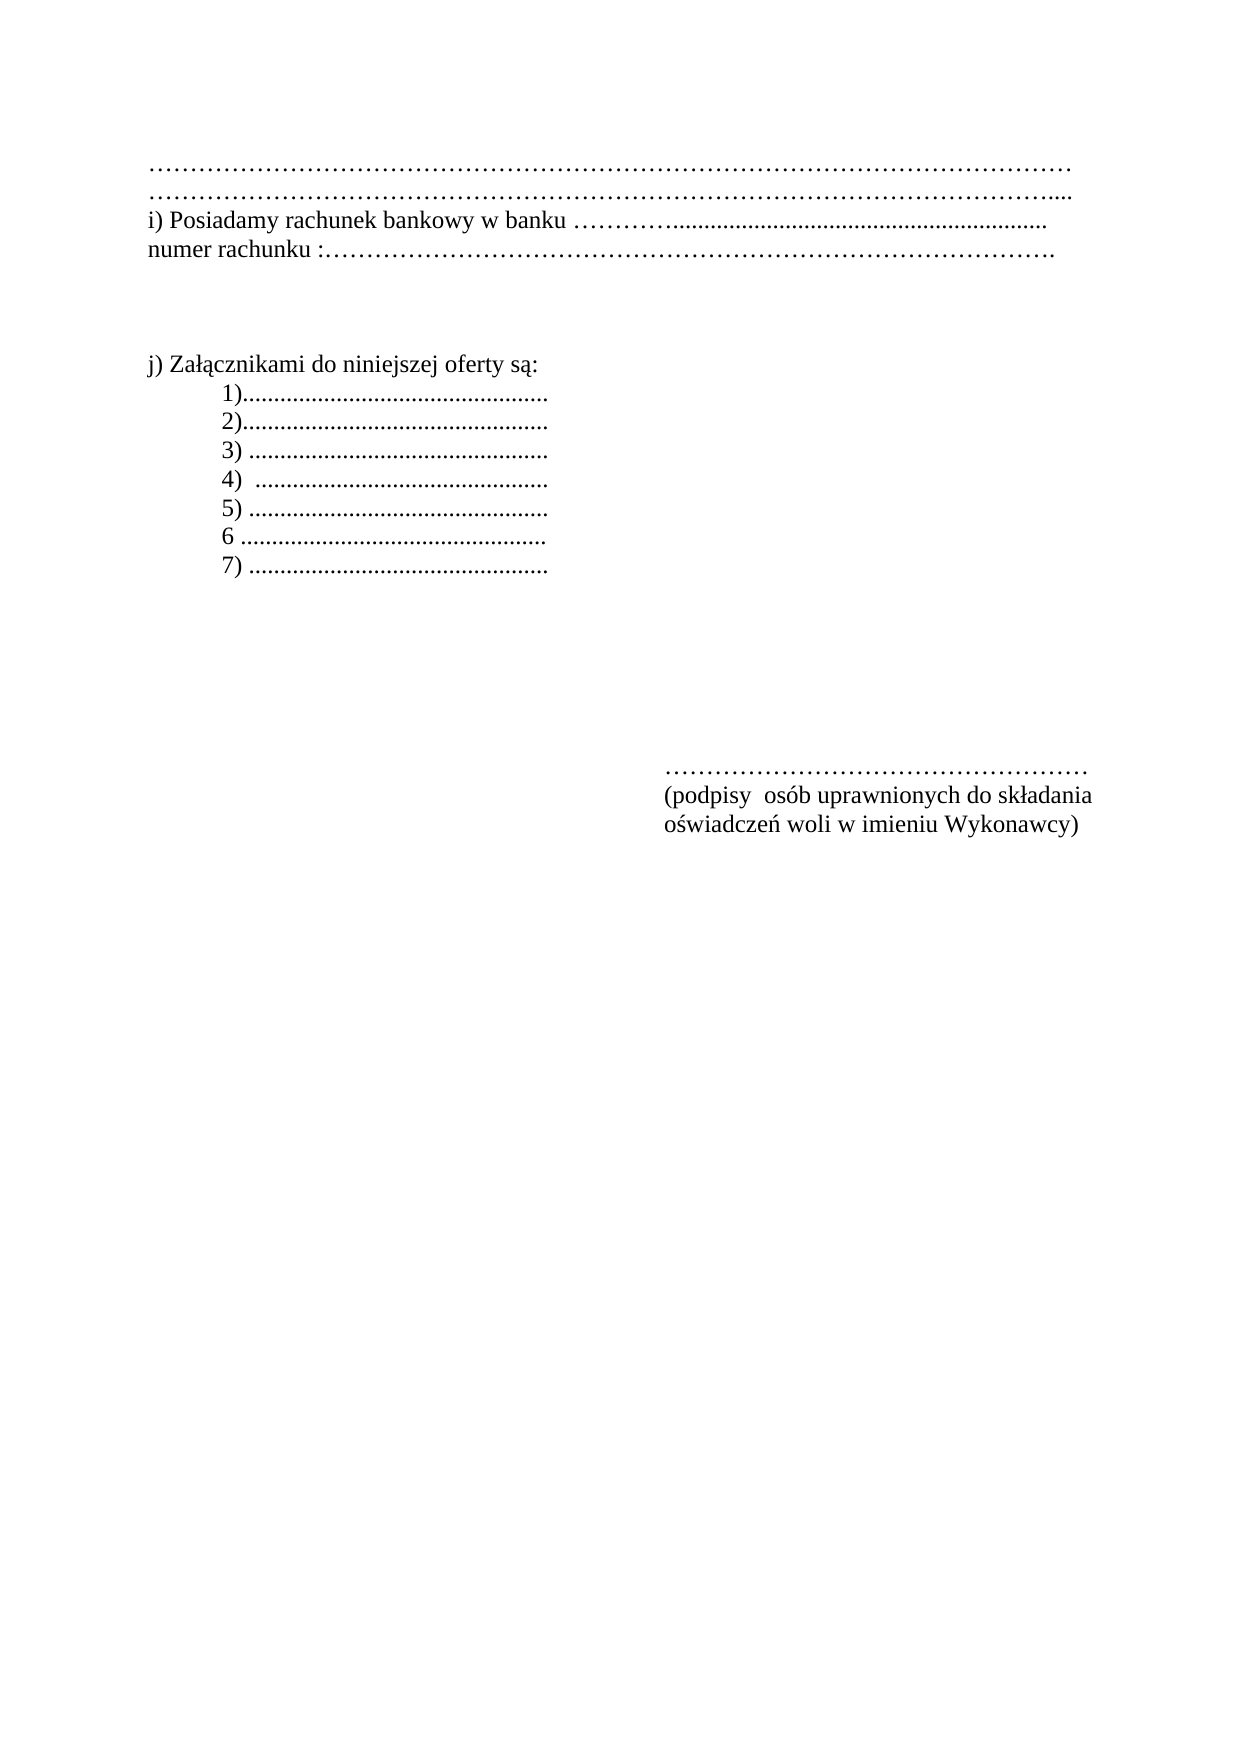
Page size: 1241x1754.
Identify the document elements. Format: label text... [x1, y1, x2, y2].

text 5) ................................................ [148, 493, 1092, 521]
text 1)................................................. [148, 378, 1092, 406]
text j) Załącznikami do niniejszej oferty są: [148, 349, 1092, 378]
text ………………………………………………………………………………………………………………………………………………………………………………………………….... [148, 148, 1092, 205]
text i) Posiadamy rachunek bankowy w banku …………............................................................ numer rachunku :……………………………………………………………………………. [148, 205, 1092, 263]
text (podpisy osób uprawnionych do składania oświadczeń woli w imieniu Wykonawcy) [664, 780, 1092, 838]
text 4) ............................................... [148, 464, 1092, 493]
text …………………………………………… [664, 751, 1092, 780]
text 7) ................................................ [148, 550, 1092, 579]
text 6 ................................................. [148, 521, 1092, 550]
text 2)................................................. [148, 406, 1092, 435]
text 3) ................................................ [148, 435, 1092, 464]
